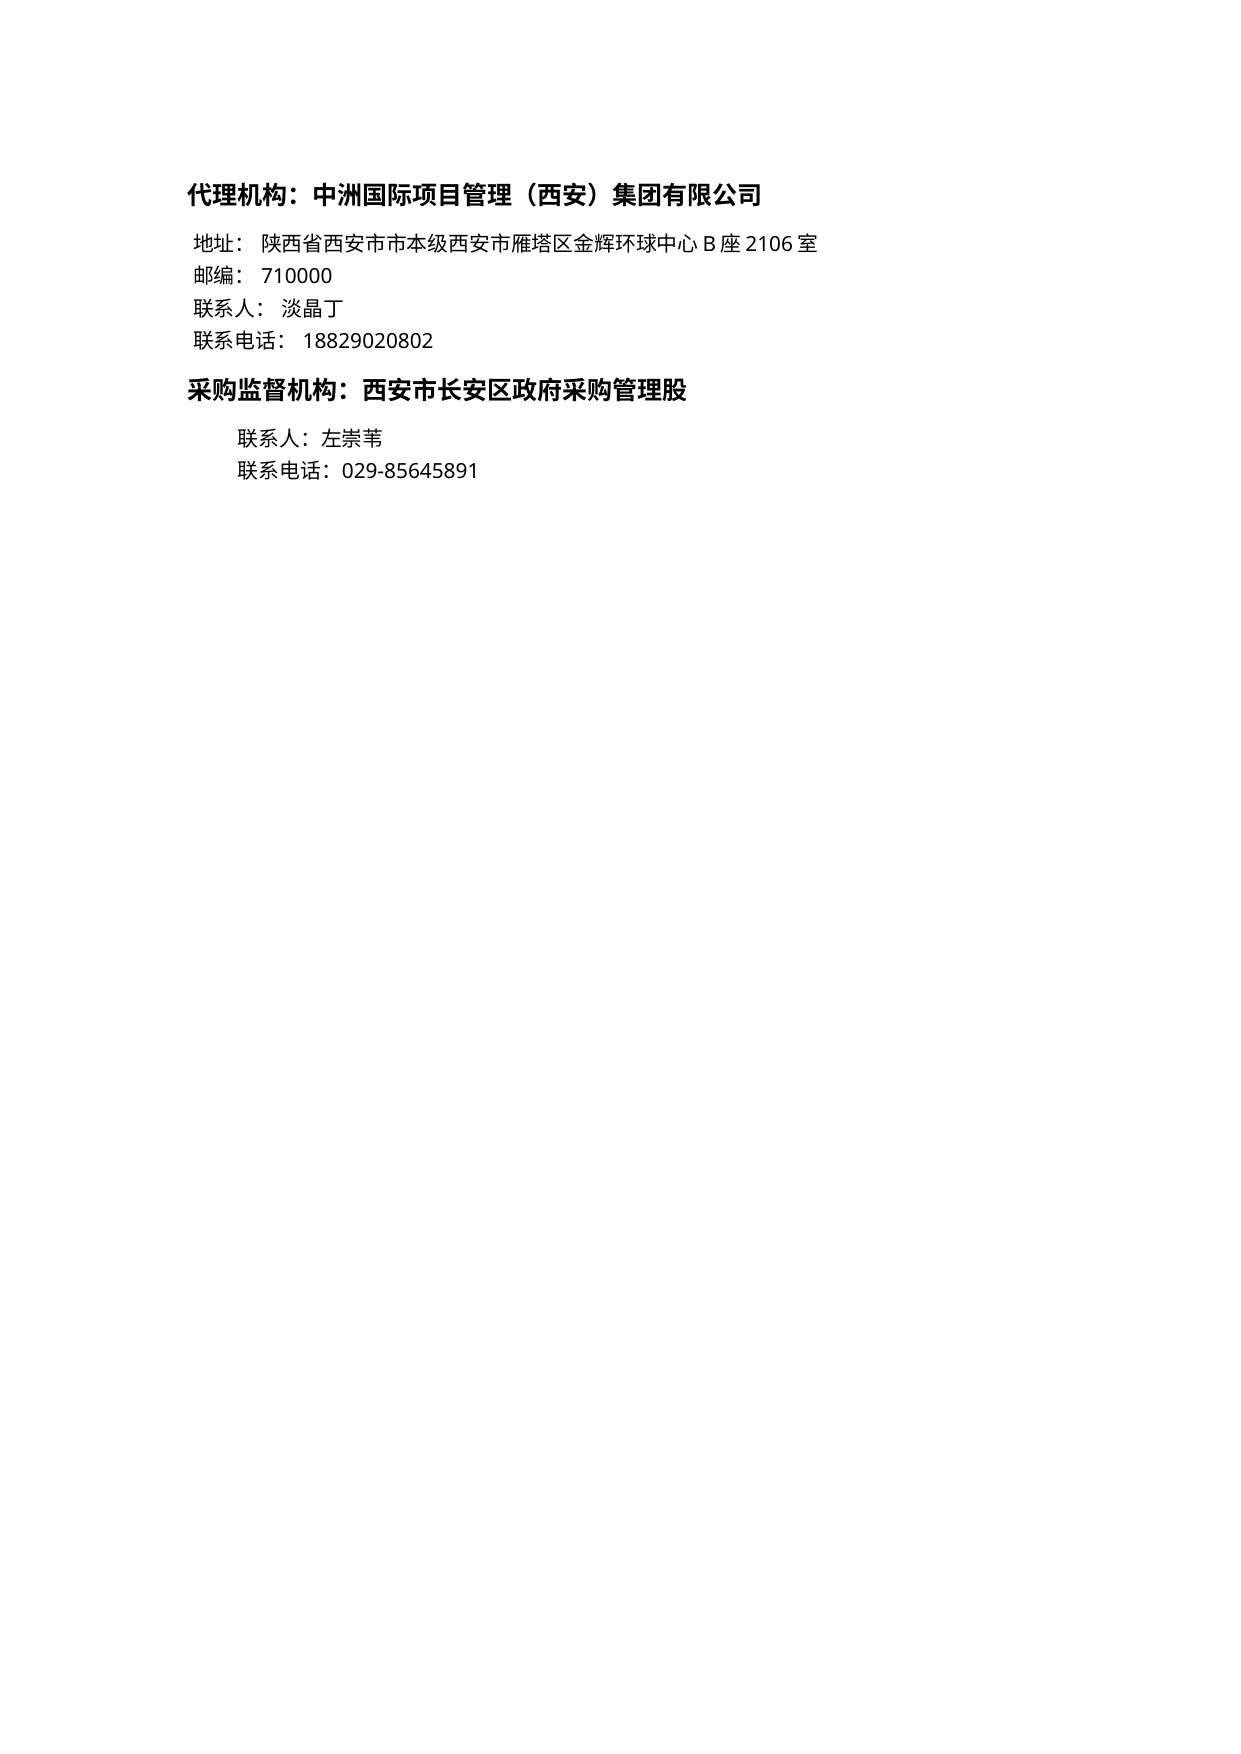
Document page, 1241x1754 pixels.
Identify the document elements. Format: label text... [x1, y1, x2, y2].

text 采购监督机构：西安市长安区政府采购管理股 [187, 357, 1053, 422]
text 联系人： 淡晶丁 [187, 292, 1053, 324]
text 联系人：左崇苇 [187, 422, 1053, 454]
text 代理机构：中洲国际项目管理（西安）集团有限公司 [187, 162, 1053, 227]
text 邮编： 710000 [187, 259, 1053, 292]
text 联系电话： 18829020802 [187, 324, 1053, 357]
text 联系电话：029-85645891 [187, 454, 1053, 487]
text 地址： 陕西省西安市市本级西安市雁塔区金辉环球中心B座2106室 [187, 227, 1053, 259]
